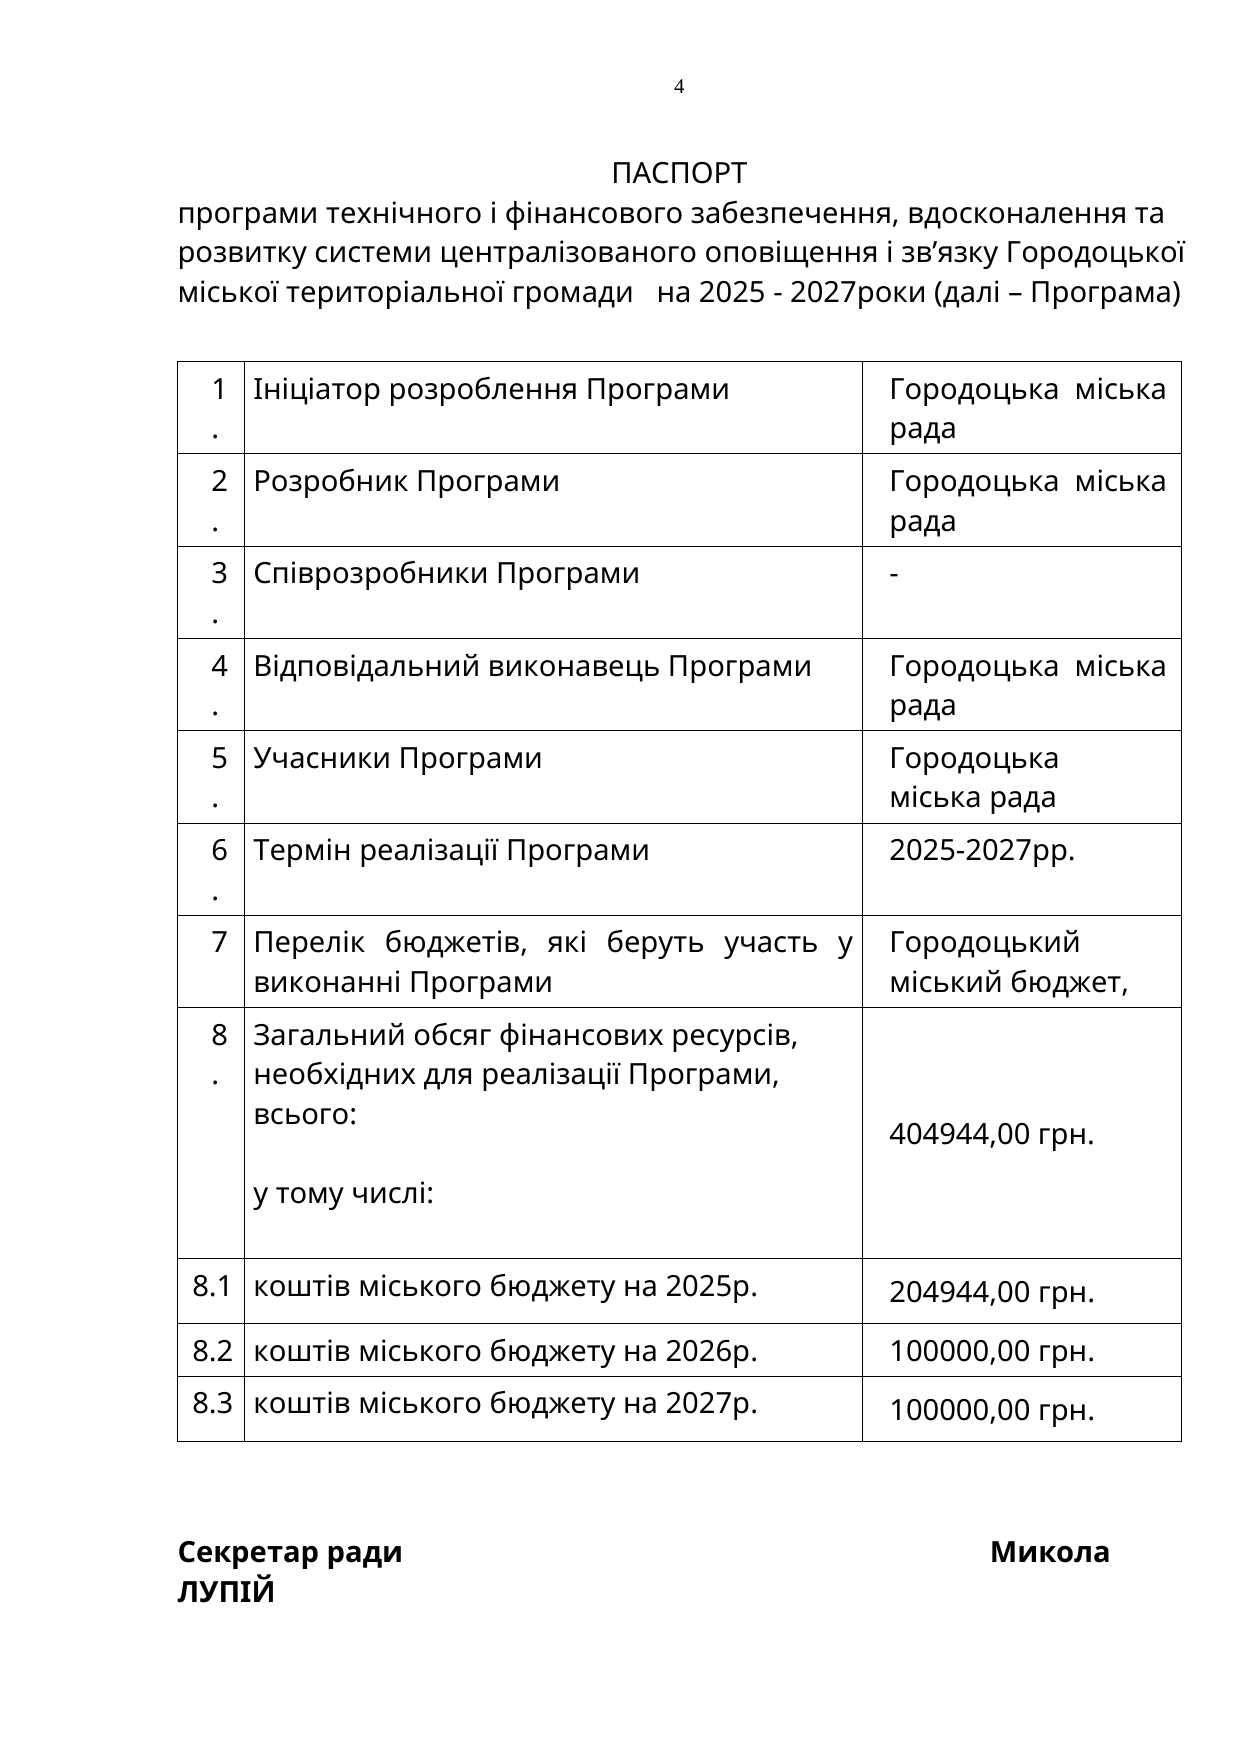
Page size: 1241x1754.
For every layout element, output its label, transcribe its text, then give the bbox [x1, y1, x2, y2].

table_cell коштів міського бюджету на 2026р. [245, 1324, 862, 1376]
table_cell 2025-2027рр. [863, 824, 1181, 915]
table_header Ініціатор розроблення Програми [245, 362, 862, 453]
table_cell 404944,00 грн. [863, 1008, 1181, 1258]
table_cell 8.2 [178, 1324, 244, 1376]
table_cell Перелік бюджетів, які беруть участь у виконанні Програми [245, 916, 862, 1007]
text програми технічного і фінансового забезпечення, вдосконалення та розвитку системи централізованого оповіщення і зв’язку Городоцької міської територіальної громади на 2025 - 2027роки (далі – Програма) [177, 192, 1190, 311]
table_cell 5. [178, 731, 244, 822]
table_cell 4. [178, 639, 244, 730]
text ПАСПОРТ [177, 152, 1181, 192]
table_cell коштів міського бюджету на 2027р. [245, 1377, 862, 1441]
text Секретар ради Микола ЛУПІЙ [177, 1532, 1190, 1611]
table_cell 8.3 [178, 1377, 244, 1441]
table_cell 8. [178, 1008, 244, 1258]
table_cell 6. [178, 824, 244, 915]
table_cell Городоцький міський бюджет, [863, 916, 1181, 1007]
table_cell 7 [178, 916, 244, 1007]
table_cell Термін реалізації Програми [245, 824, 862, 915]
table_header 1. [178, 362, 244, 453]
table_cell 100000,00 грн. [863, 1377, 1181, 1441]
table_cell Учасники Програми [245, 731, 862, 822]
table_cell 2. [178, 454, 244, 546]
table_cell Розробник Програми [245, 454, 862, 546]
table_cell - [863, 547, 1181, 638]
table_cell 204944,00 грн. [863, 1259, 1181, 1323]
table_cell Співрозробники Програми [245, 547, 862, 638]
table_header Городоцька міська рада [863, 362, 1181, 453]
table_cell 3. [178, 547, 244, 638]
table_cell Городоцька міська рада [863, 639, 1181, 730]
table_cell 8.1 [178, 1259, 244, 1323]
table_cell Загальний обсяг фінансових ресурсів, необхідних для реалізації Програми, всього: у тому числі: [245, 1008, 862, 1258]
table_cell 100000,00 грн. [863, 1324, 1181, 1376]
table_cell Городоцька міська рада [863, 731, 1181, 822]
table_cell коштів міського бюджету на 2025р. [245, 1259, 862, 1323]
table_cell Відповідальний виконавець Програми [245, 639, 862, 730]
table_cell Городоцька міська рада [863, 454, 1181, 546]
